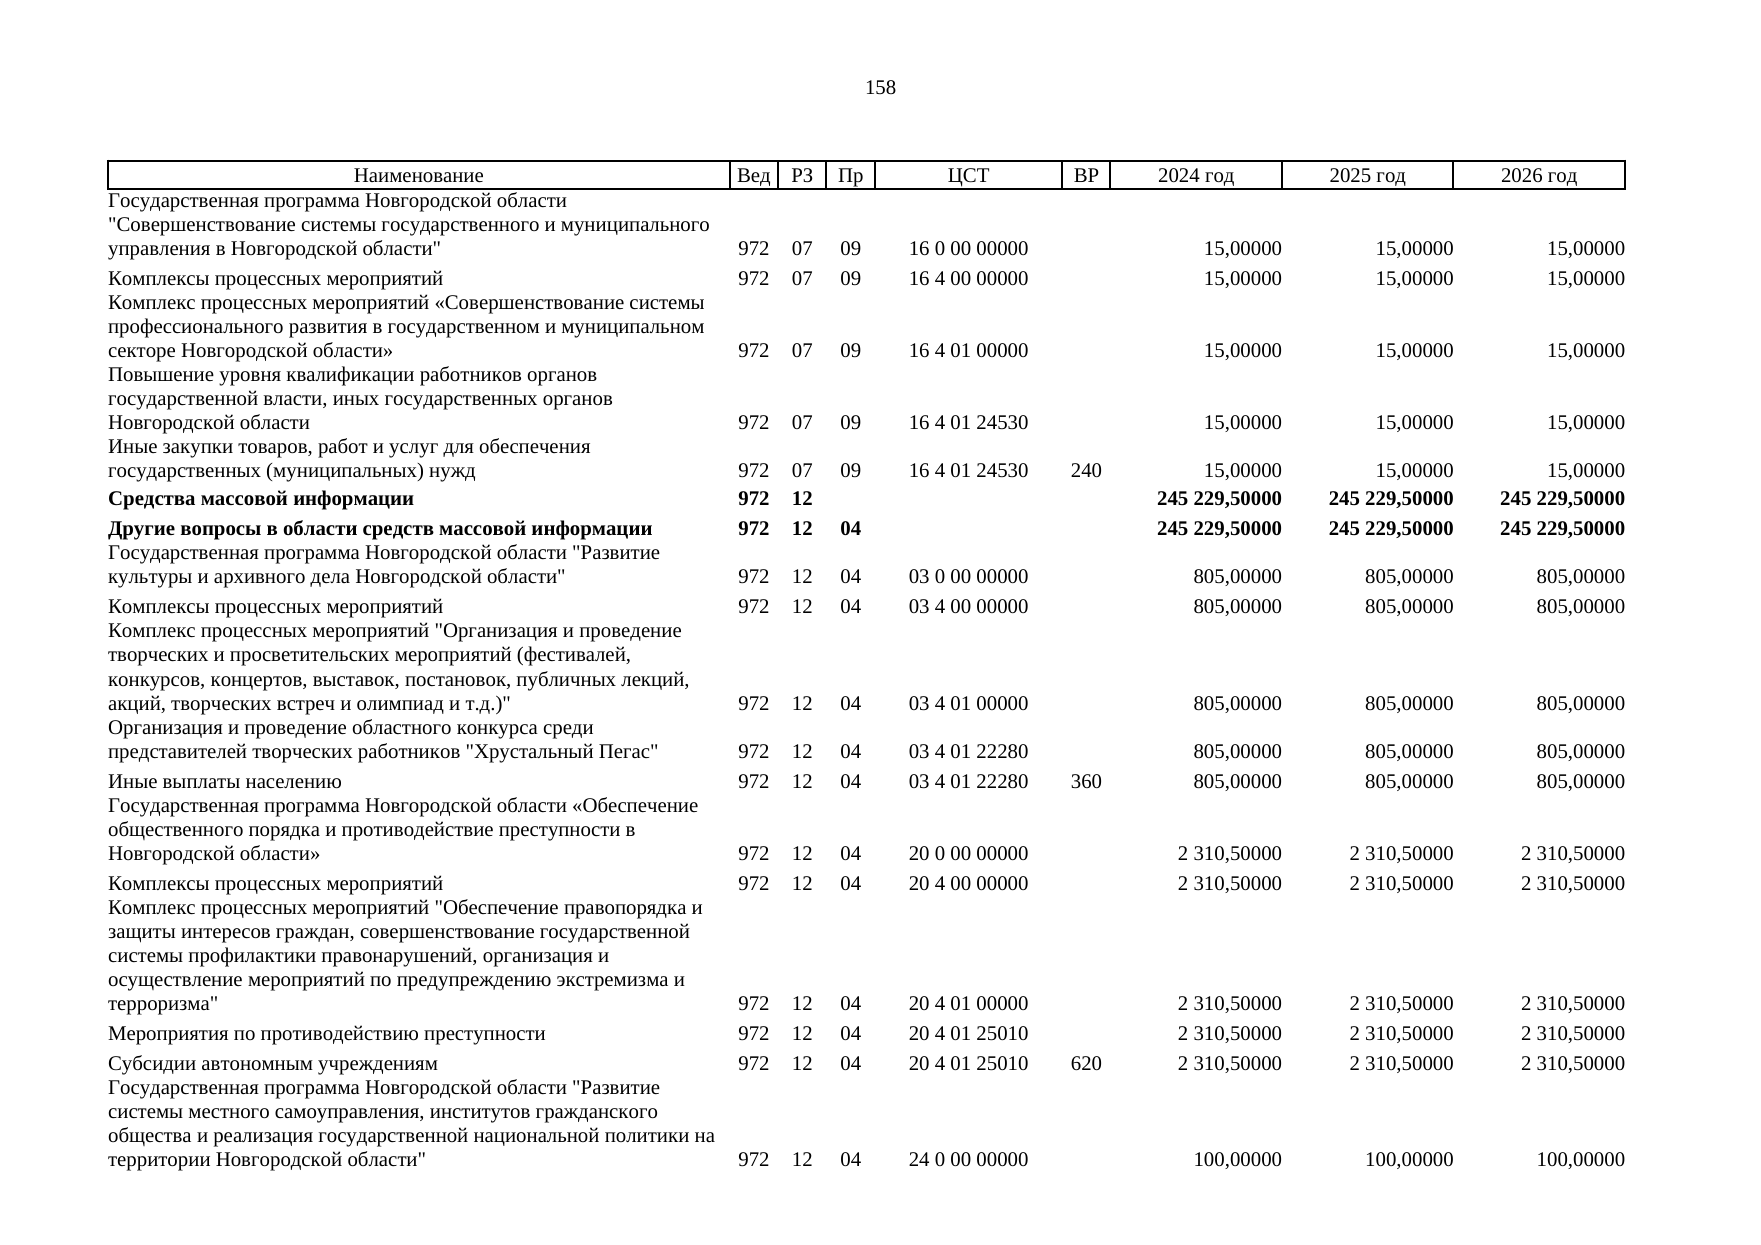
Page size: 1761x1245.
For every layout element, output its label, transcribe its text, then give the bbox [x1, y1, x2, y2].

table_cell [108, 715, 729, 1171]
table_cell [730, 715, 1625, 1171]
table_header 2025 год [1283, 162, 1452, 187]
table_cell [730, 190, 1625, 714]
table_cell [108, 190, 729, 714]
table_header ВР [1063, 162, 1109, 187]
table_header РЗ [779, 162, 825, 187]
table_header Наименование [109, 162, 729, 187]
table_header 2024 год [1111, 162, 1281, 187]
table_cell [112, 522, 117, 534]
table_header 2026 год [1454, 162, 1624, 187]
table_header Пр [827, 162, 874, 187]
table_header ЦСТ [876, 162, 1061, 187]
table_header Вед [731, 162, 777, 187]
